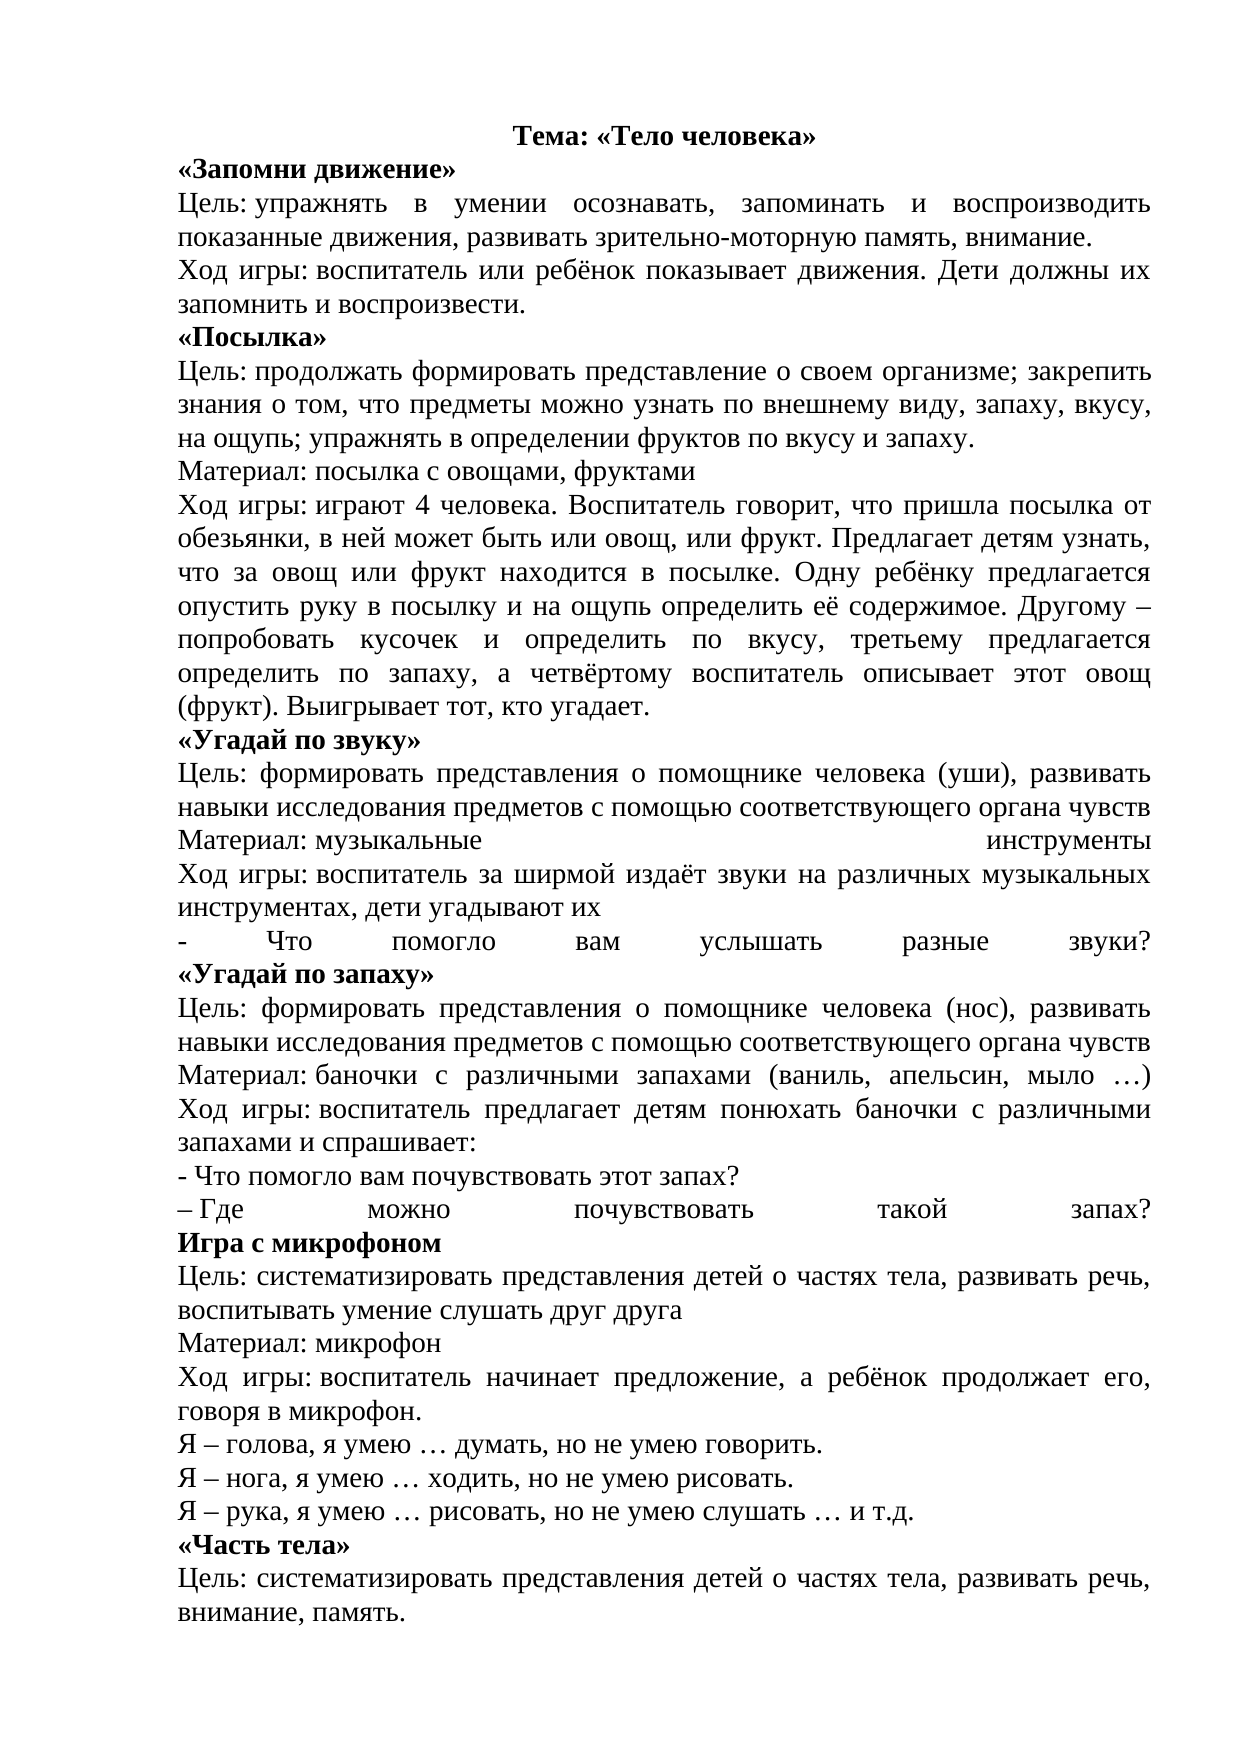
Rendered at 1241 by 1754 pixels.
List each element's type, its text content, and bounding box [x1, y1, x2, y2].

text Материал: посылка с овощами, фруктами [177, 453, 1152, 487]
text Цель: формировать представления о помощнике человека (уши), развивать навыки исследования предметов с помощью соответствующего органа чувств [177, 755, 1152, 822]
text Материал: баночки с различными запахами (ваниль, апельсин, мыло …) Ход игры: воспитатель предлагает детям понюхать баночки с различными запахами и спрашивает: [177, 1057, 1152, 1158]
text Ход игры: воспитатель начинает предложение, а ребёнок продолжает его, говоря в микрофон. [177, 1359, 1152, 1426]
text «Угадай по звуку» [177, 722, 1152, 755]
text Ход игры: играют 4 человека. Воспитатель говорит, что пришла посылка от обезьянки, в ней может быть или овощ, или фрукт. Предлагает детям узнать, что за овощ или фрукт находится в посылке. Одну ребёнку предлагается опустить руку в посылку и на ощупь определить её содержимое. Другому – попробовать кусочек и определить по вкусу, третьему предлагается определить по запаху, а четвёртому воспитатель описывает этот овощ (фрукт). Выигрывает тот, кто угадает. [177, 487, 1152, 722]
text «Часть тела» [177, 1527, 1152, 1560]
text Я – голова, я умею … думать, но не умею говорить. [177, 1426, 1152, 1460]
text - Что помогло вам услышать разные звуки? «Угадай по запаху» [177, 923, 1152, 990]
text Я – рука, я умею … рисовать, но не умею слушать … и т.д. [177, 1493, 1152, 1527]
text – Где можно почувствовать такой запах? Игра с микрофоном [177, 1191, 1152, 1258]
text Цель: систематизировать представления детей о частях тела, развивать речь, воспитывать умение слушать друг друга [177, 1258, 1152, 1326]
text «Запомни движение» [177, 152, 1152, 185]
text - Что помогло вам почувствовать этот запах? [177, 1158, 1152, 1191]
text Цель: систематизировать представления детей о частях тела, развивать речь, внимание, память. [177, 1560, 1152, 1627]
text Цель: упражнять в умении осознавать, запоминать и воспроизводить показанные движения, развивать зрительно-моторную память, внимание. [177, 185, 1152, 252]
text Материал: музыкальные инструменты Ход игры: воспитатель за ширмой издаёт звуки на различных музыкальных инструментах, дети угадывают их [177, 822, 1152, 923]
text Я – нога, я умею … ходить, но не умею рисовать. [177, 1460, 1152, 1493]
text Цель: продолжать формировать представление о своем организме; закрепить знания о том, что предметы можно узнать по внешнему виду, запаху, вкусу, на ощупь; упражнять в определении фруктов по вкусу и запаху. [177, 353, 1152, 453]
text Ход игры: воспитатель или ребёнок показывает движения. Дети должны их запомнить и воспроизвести. [177, 252, 1152, 319]
text Цель: формировать представления о помощнике человека (нос), развивать навыки исследования предметов с помощью соответствующего органа чувств [177, 990, 1152, 1057]
text Материал: микрофон [177, 1326, 1152, 1359]
text «Посылка» [177, 319, 1152, 353]
text Тема: «Тело человека» [177, 118, 1152, 152]
